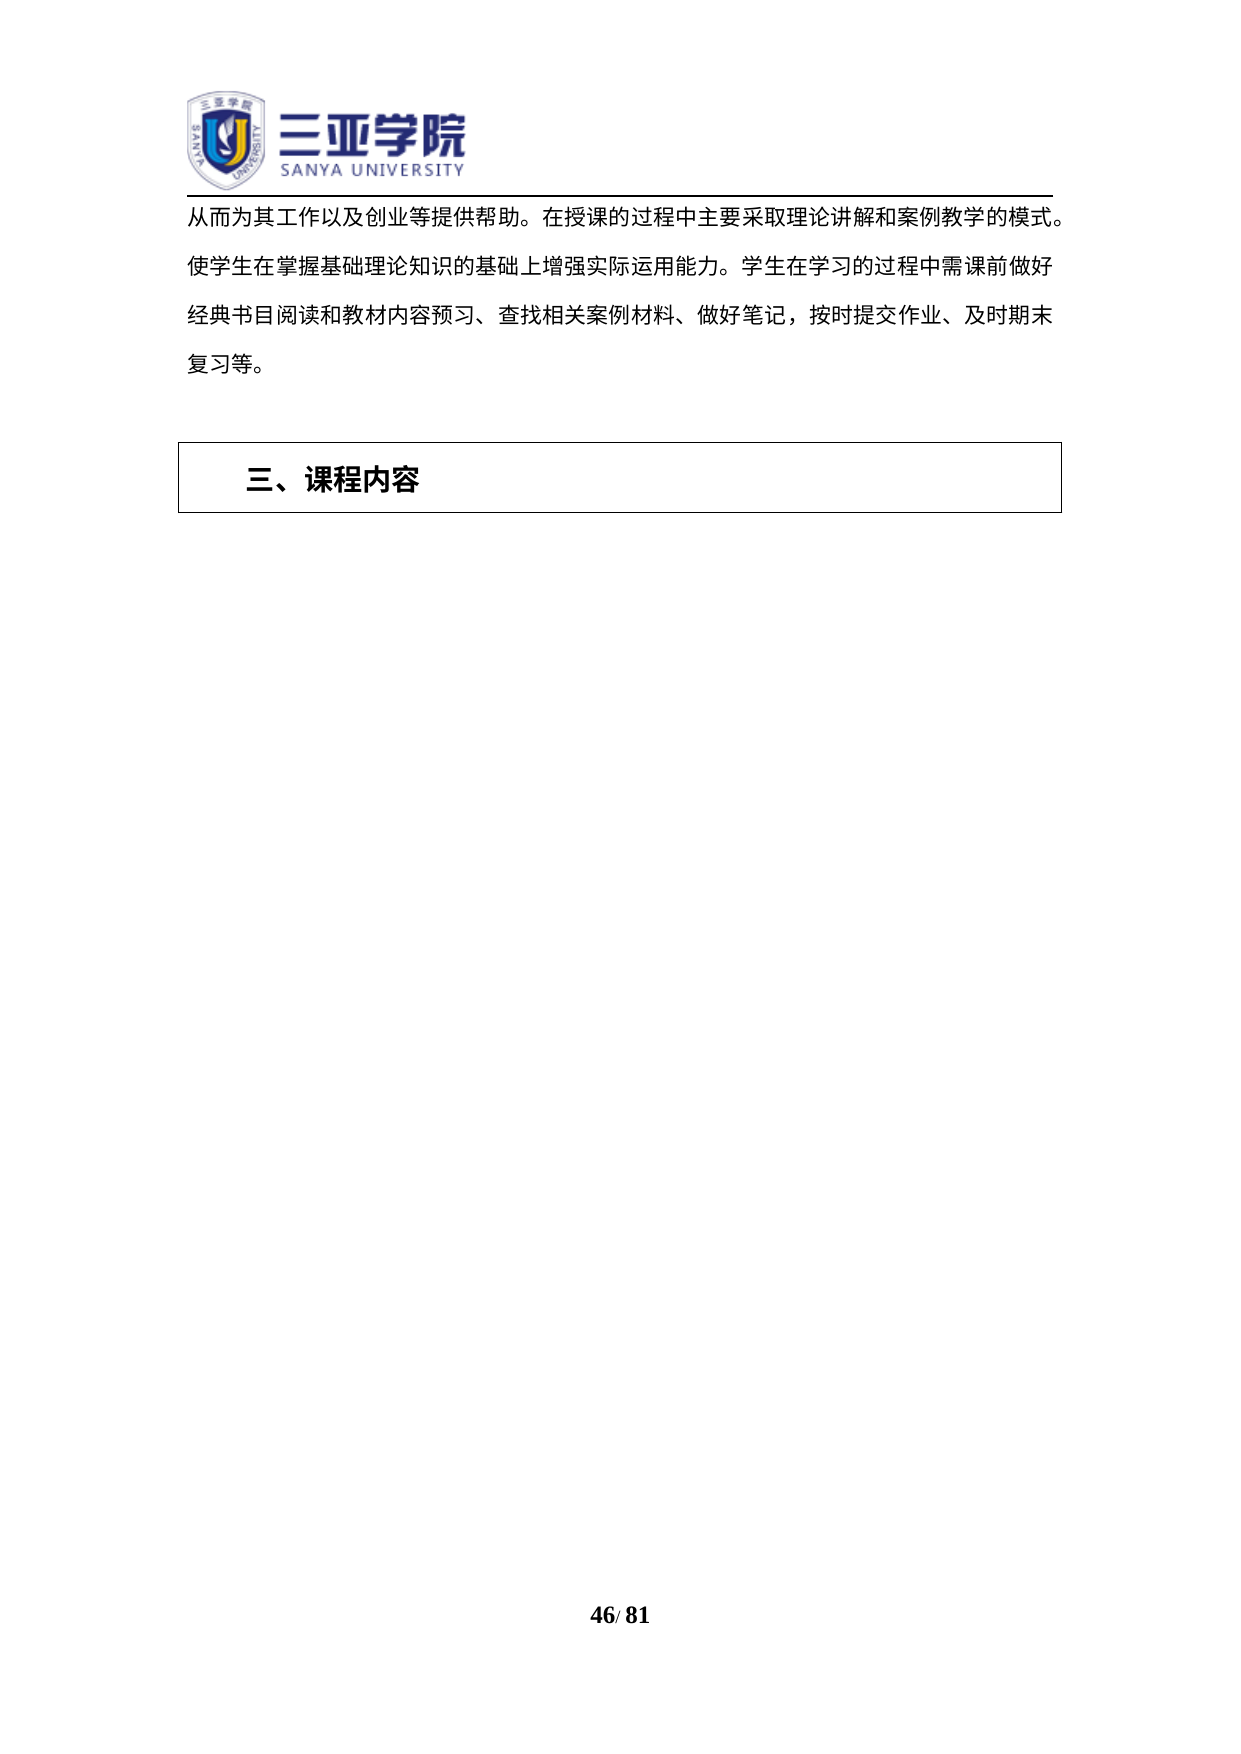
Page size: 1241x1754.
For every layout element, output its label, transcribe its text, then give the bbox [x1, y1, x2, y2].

picture [187, 88, 484, 194]
text 三、课程内容 [179, 443, 1061, 512]
